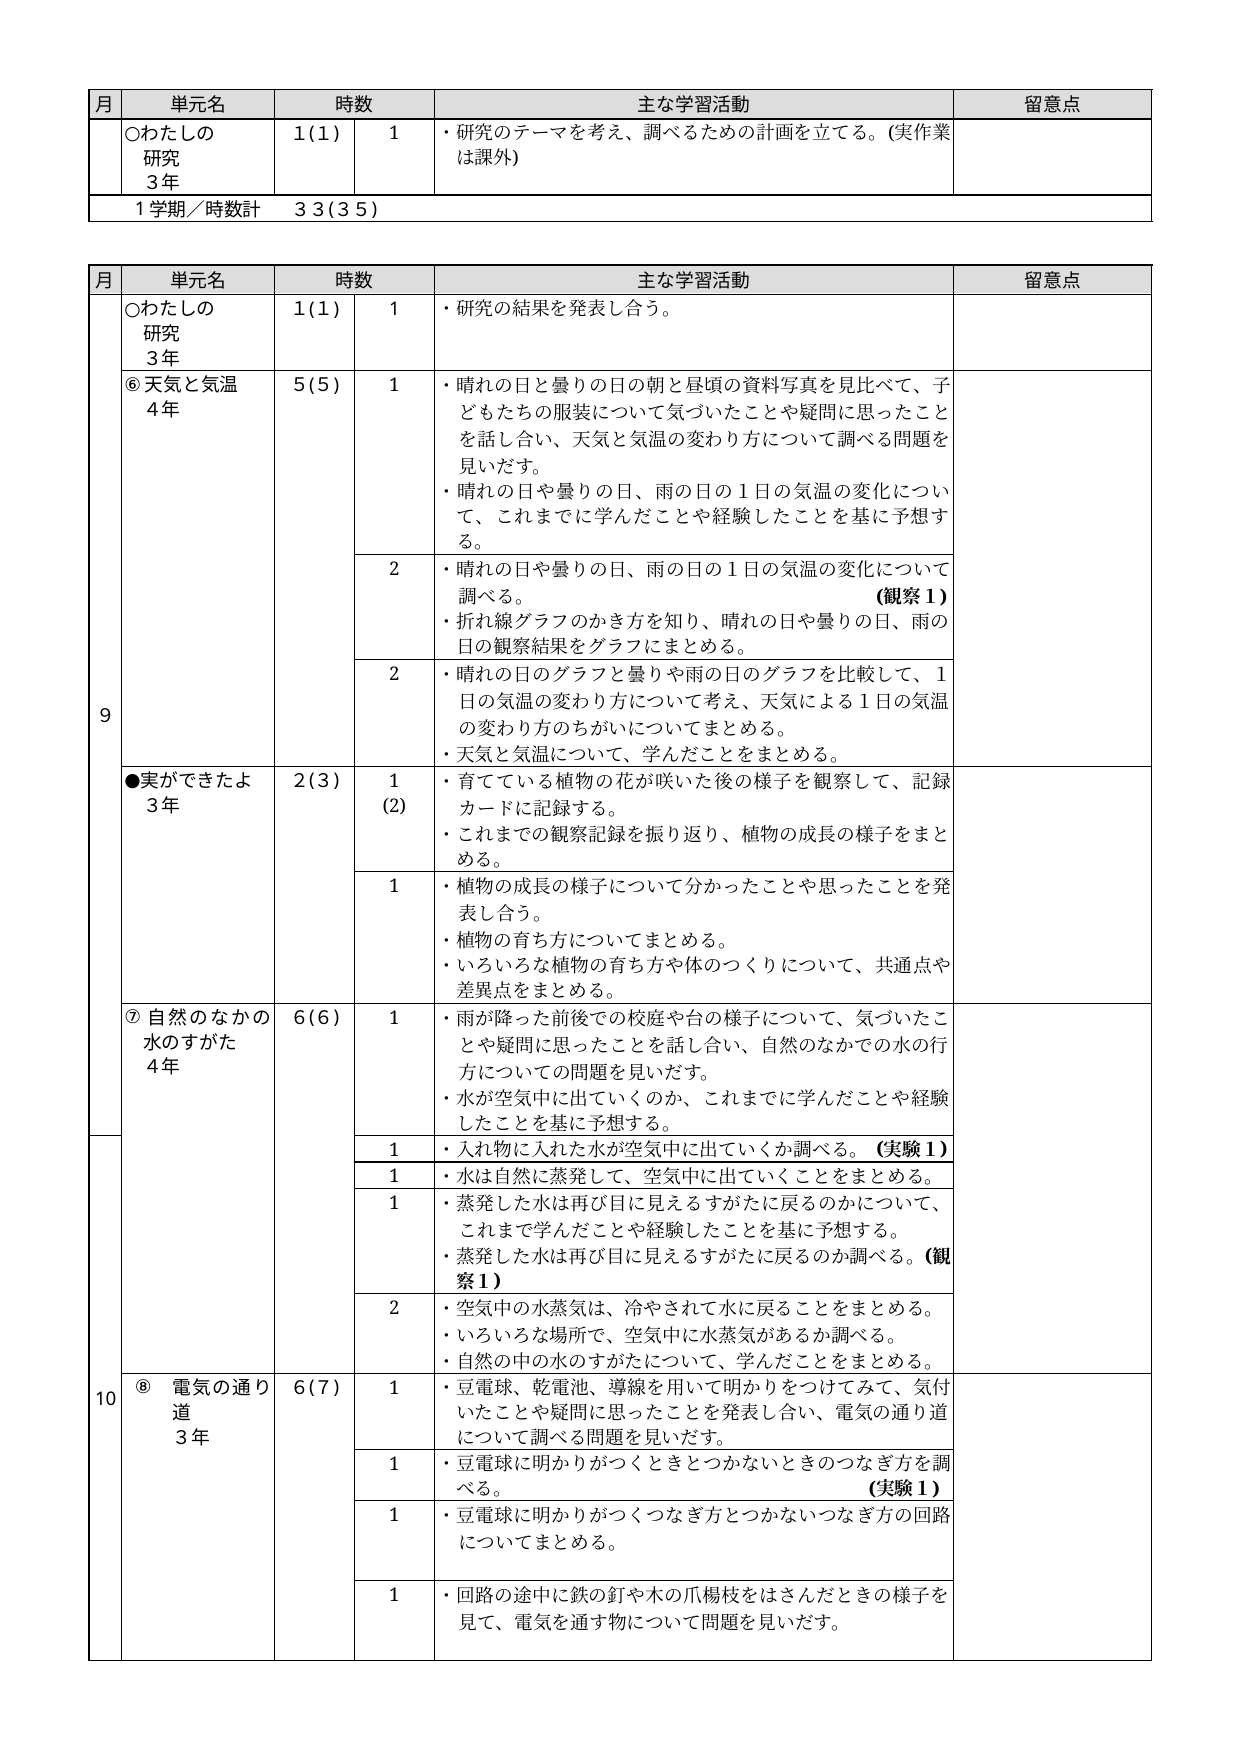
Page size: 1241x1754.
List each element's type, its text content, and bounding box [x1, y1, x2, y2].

table_cell 1 [355, 1004, 434, 1135]
table_header 主な学習活動 [435, 266, 953, 293]
table_cell ○わたしの 研究 ３年 [122, 120, 274, 194]
table_cell ・水は自然に蒸発して、空気中に出ていくことをまとめる。 [435, 1163, 953, 1188]
table_cell 1 [355, 120, 434, 194]
table_cell 1 [355, 1581, 434, 1660]
table_cell [954, 120, 1151, 194]
table_cell 1 [355, 1501, 434, 1580]
table_cell 1 (2) [355, 767, 434, 871]
table_cell ・晴れの日と曇りの日の朝と昼頃の資料写真を見比べて、子どもたちの服装について気づいたことや疑問に思ったことを話し合い、天気と気温の変わり方について調べる問題を見いだす。 ・晴れの日や曇りの日、雨の日の１日の気温の変化について、これまでに学んだことや経験したことを基に予想する。 [435, 371, 953, 554]
table_cell [954, 767, 1151, 1003]
table_header 主な学習活動 [435, 90, 953, 118]
table_header 留意点 [954, 90, 1151, 118]
table_cell [954, 1374, 1151, 1660]
table_cell [954, 371, 1151, 766]
table_cell ⑥天気と気温 ４年 [122, 371, 274, 766]
table_cell ・植物の成長の様子について分かったことや思ったことを発表し合う。 ・植物の育ち方についてまとめる。 ・いろいろな植物の育ち方や体のつくりについて、共通点や差異点をまとめる。 [435, 872, 953, 1003]
table_cell [954, 1004, 1151, 1373]
table_cell ５(５) [275, 371, 354, 766]
table_header 時数 [275, 90, 434, 118]
table_cell ２(３) [275, 767, 354, 1003]
table_cell 1 [355, 1136, 434, 1161]
table_cell 1 [355, 872, 434, 1003]
table_header 月 [90, 266, 121, 293]
table_cell ・晴れの日のグラフと曇りや雨の日のグラフを比較して、１日の気温の変わり方について考え、天気による１日の気温の変わり方のちがいについてまとめる。 ・天気と気温について、学んだことをまとめる。 [435, 660, 953, 766]
table_cell ・研究のテーマを考え、調べるための計画を立てる。(実作業は課外) [435, 120, 953, 194]
table_cell ６(７) [275, 1374, 354, 1660]
table_cell [90, 196, 121, 221]
table_cell ６(６) [275, 1004, 354, 1373]
table_cell ○わたしの 研究 ３年 [122, 295, 274, 370]
table_header 月 [90, 90, 121, 118]
table_cell ・晴れの日や曇りの日、雨の日の１日の気温の変化について調べる。 (観察１) ・折れ線グラフのかき方を知り、晴れの日や曇りの日、雨の日の観察結果をグラフにまとめる。 [435, 555, 953, 659]
table_cell ・豆電球、乾電池、導線を用いて明かりをつけてみて、気付いたことや疑問に思ったことを発表し合い、電気の通り道について調べる問題を見いだす。 [435, 1374, 953, 1449]
table_cell ・蒸発した水は再び目に見えるすがたに戻るのかについて、これまで学んだことや経験したことを基に予想する。 ・蒸発した水は再び目に見えるすがたに戻るのか調べる。 (観察１) [435, 1189, 953, 1293]
table_header 単元名 [122, 266, 274, 293]
table_cell 2 [355, 555, 434, 659]
table_cell 1 [355, 1450, 434, 1500]
table_cell ・回路の途中に鉄の釘や木の爪楊枝をはさんだときの様子を見て、電気を通す物について問題を見いだす。 [435, 1581, 953, 1660]
table_cell ・研究の結果を発表し合う。 [435, 295, 953, 370]
table_header 時数 [275, 266, 434, 293]
table_cell ・豆電球に明かりがつくつなぎ方とつかないつなぎ方の回路についてまとめる。 [435, 1501, 953, 1580]
table_cell ・雨が降った前後での校庭や台の様子について、気づいたことや疑問に思ったことを話し合い、自然のなかでの水の行方についての問題を見いだす。 ・水が空気中に出ていくのか、これまでに学んだことや経験したことを基に予想する。 [435, 1004, 953, 1135]
table_header 単元名 [122, 90, 274, 118]
table_cell ９ [90, 295, 121, 1135]
table_cell ・空気中の水蒸気は、冷やされて水に戻ることをまとめる。 ・いろいろな場所で、空気中に水蒸気があるか調べる。 ・自然の中の水のすがたについて、学んだことをまとめる。 [435, 1294, 953, 1373]
table_header 留意点 [954, 266, 1151, 293]
table_cell [954, 295, 1151, 370]
table_cell １(１) [275, 295, 354, 370]
table_cell 1 [355, 1374, 434, 1449]
table_cell 1 [355, 1163, 434, 1188]
table_cell 10 [90, 1136, 121, 1660]
table_cell 2 [355, 1294, 434, 1373]
table_cell 電気の通り道 ３年 [122, 1374, 274, 1660]
table_cell ・豆電球に明かりがつくときとつかないときのつなぎ方を調べる。 (実験１) [435, 1450, 953, 1500]
table_cell 1 [355, 1189, 434, 1293]
table_cell ・入れ物に入れた水が空気中に出ていくか調べる。 (実験１) [435, 1136, 953, 1161]
table_cell ・育てている植物の花が咲いた後の様子を観察して、記録カードに記録する。 (観察1) ・これまでの観察記録を振り返り、植物の成長の様子をまとめる。 [435, 767, 953, 871]
table_cell 1学期／時数計 ３３(３５) [121, 196, 1151, 221]
table_cell ●実ができたよ ３年 [122, 767, 274, 1003]
table_cell ⑦自然のなかの水のすがた ４年 [122, 1004, 274, 1373]
table_cell 1 [355, 371, 434, 554]
table_cell １(１) [275, 120, 354, 194]
table_cell 1 [355, 295, 434, 370]
table_cell 2 [355, 660, 434, 766]
